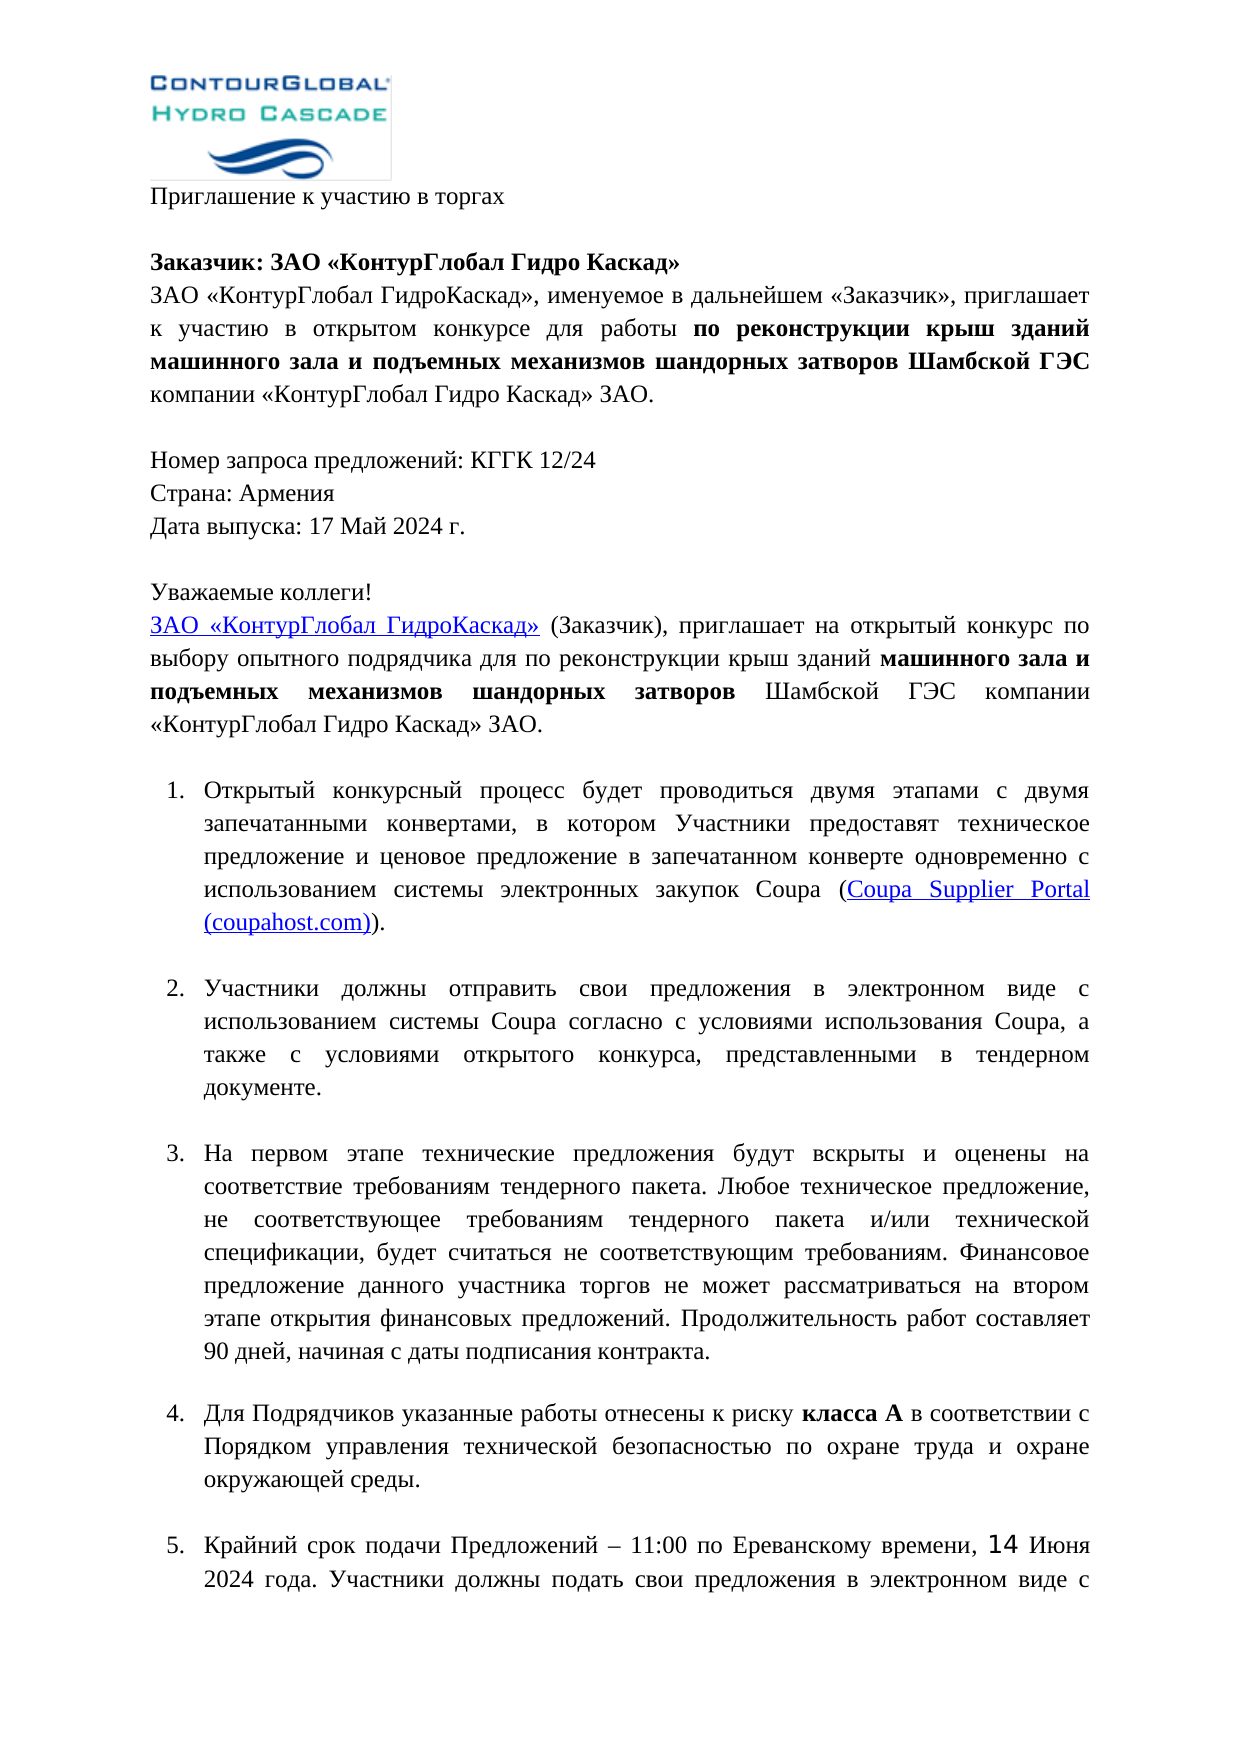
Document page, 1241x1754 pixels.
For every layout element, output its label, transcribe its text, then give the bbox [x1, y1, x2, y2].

text Страна: Армения [150, 478, 1090, 506]
text Заказчик: ЗАО «КонтурГлобал Гидро Каскад» [150, 247, 1090, 276]
list Открытый конкурсный процесс будет проводиться двумя этапами с двумя запечатанными конвертами, в котором Участники предоставят техническое предложение и ценовое предложение в запечатанном конверте одновременно с использованием системы электронных закупок Coupa (Coupa Supplier Portal (coupahost.com)). [166, 775, 1090, 936]
text Уважаемые коллеги! [150, 577, 1090, 606]
list На первом этапе технические предложения будут вскрыты и оценены на соответствие требованиям тендерного пакета. Любое техническое предложение, не соответствующее требованиям тендерного пакета и/или технической спецификации, будет считаться не соответствующим требованиям. Финансовое предложение данного участника торгов не может рассматриваться на втором этапе открытия финансовых предложений. Продолжительность работ составляет 90 дней, начиная с даты подписания контракта. [166, 1138, 1090, 1365]
text ЗАО «КонтурГлобал ГидроКаскад» (Заказчик), приглашает на открытый конкурс по выбору опытного подрядчика для по реконструкции крыш зданий машинного зала и подъемных механизмов шандорных затворов Шамбской ГЭС компании «КонтурГлобал Гидро Каскад» ЗАО. [150, 610, 1090, 738]
text Приглашение к участию в торгах [150, 181, 1090, 210]
text Номер запроса предложений: КГГК 12/24 [150, 445, 1090, 473]
list Участники должны отправить свои предложения в электронном виде с использованием системы Coupa согласно с условиями использования Coupa, а также с условиями открытого конкурса, представленными в тендерном документе. [166, 973, 1090, 1101]
list Для Подрядчиков указанные работы отнесены к риску класса A в соответствии с Порядком управления технической безопасностью по охране труда и охране окружающей среды. [166, 1398, 1090, 1493]
text Дата выпуска: 17 Май 2024 г. [150, 511, 1090, 539]
text ЗАО «КонтурГлобал ГидроКаскад», именуемое в дальнейшем «Заказчик», приглашает к участию в открытом конкурсе для работы по реконструкции крыш зданий машинного зала и подъемных механизмов шандорных затворов Шамбской ГЭС компании «КонтурГлобал Гидро Каскад» ЗАО. [150, 280, 1090, 408]
picture [150, 75, 393, 182]
